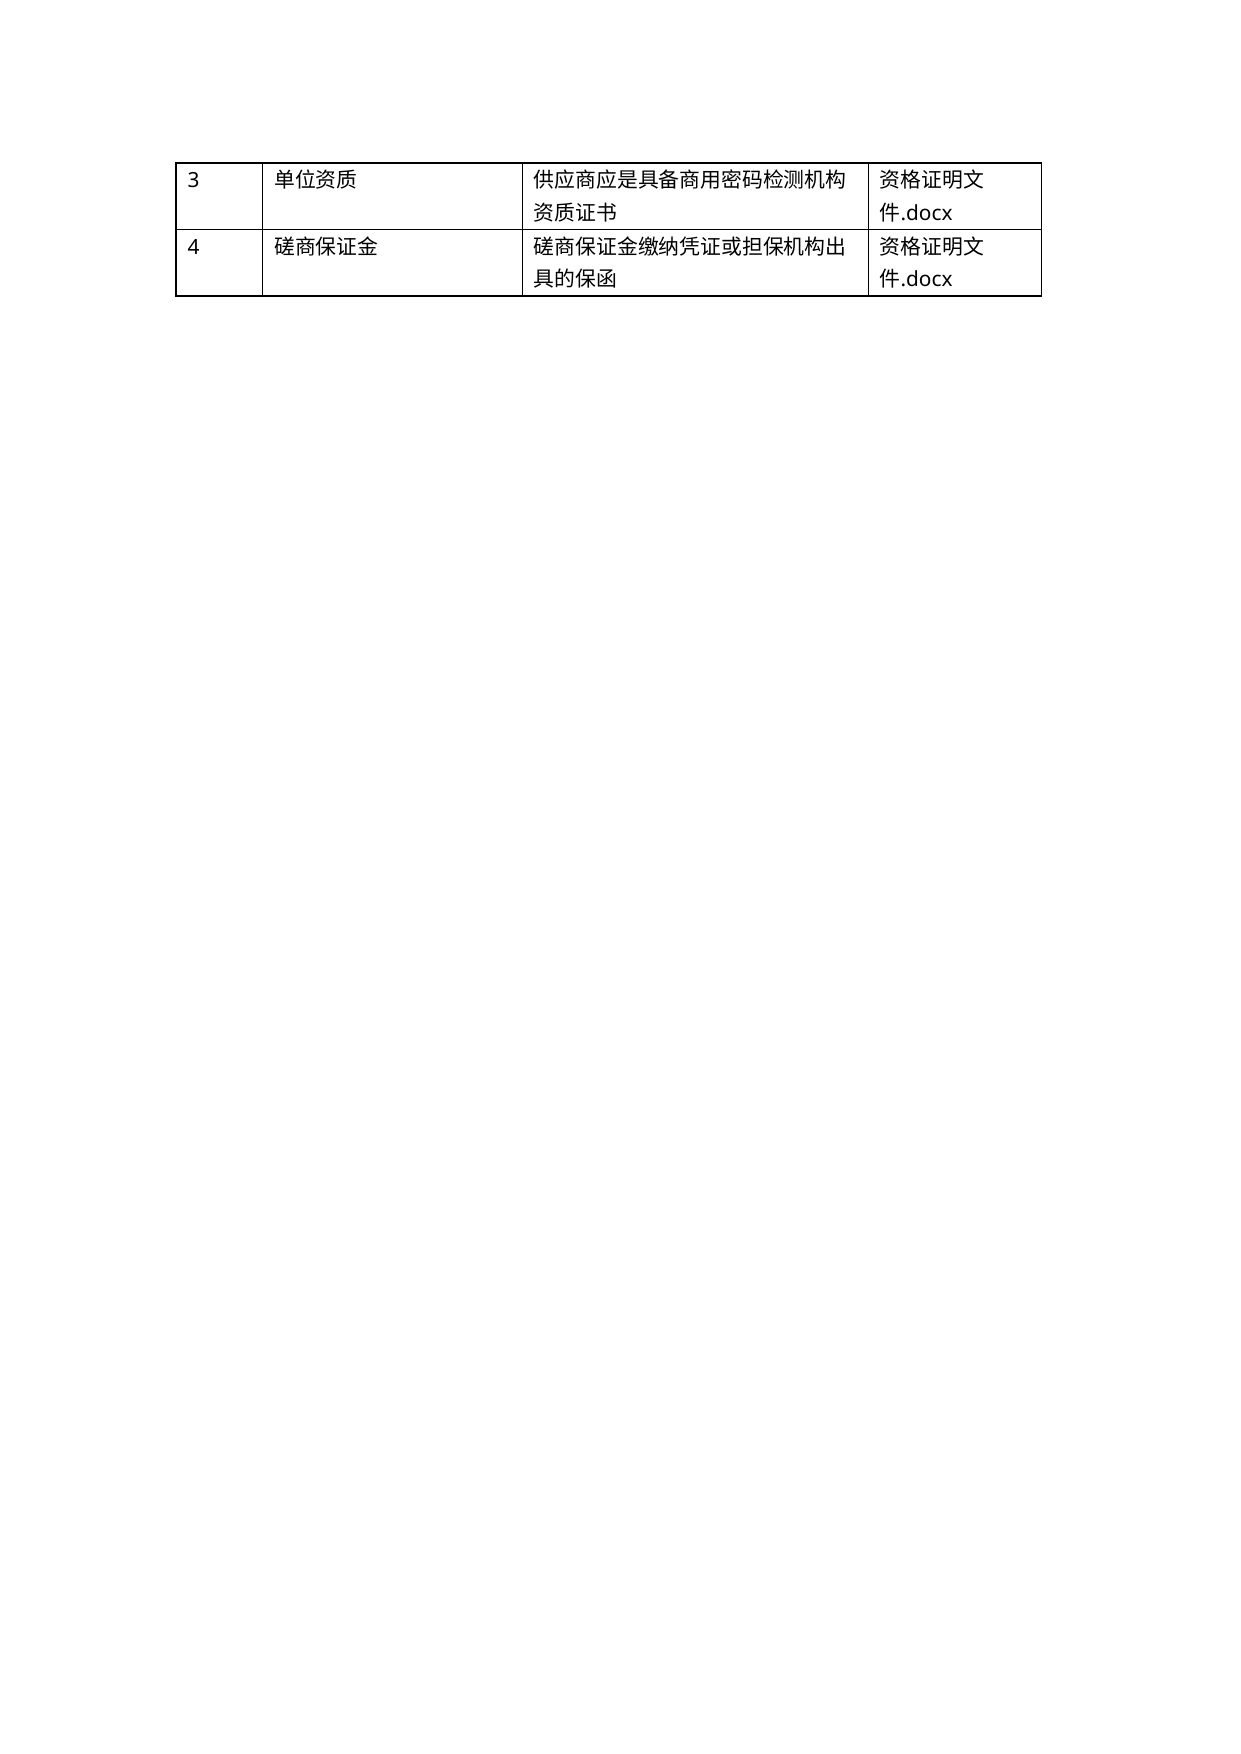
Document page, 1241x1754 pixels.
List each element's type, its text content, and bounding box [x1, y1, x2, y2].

table_cell 磋商保证金 [263, 230, 522, 295]
table_cell 3 [177, 164, 262, 228]
table_cell 4 [177, 230, 262, 295]
table_cell 供应商应是具备商用密码检测机构资质证书 [523, 164, 868, 228]
table_cell 单位资质 [263, 164, 522, 228]
table_cell 资格证明文件.docx [869, 164, 1041, 228]
table_cell 资格证明文件.docx [869, 230, 1041, 295]
table_cell 磋商保证金缴纳凭证或担保机构出具的保函 [523, 230, 868, 295]
